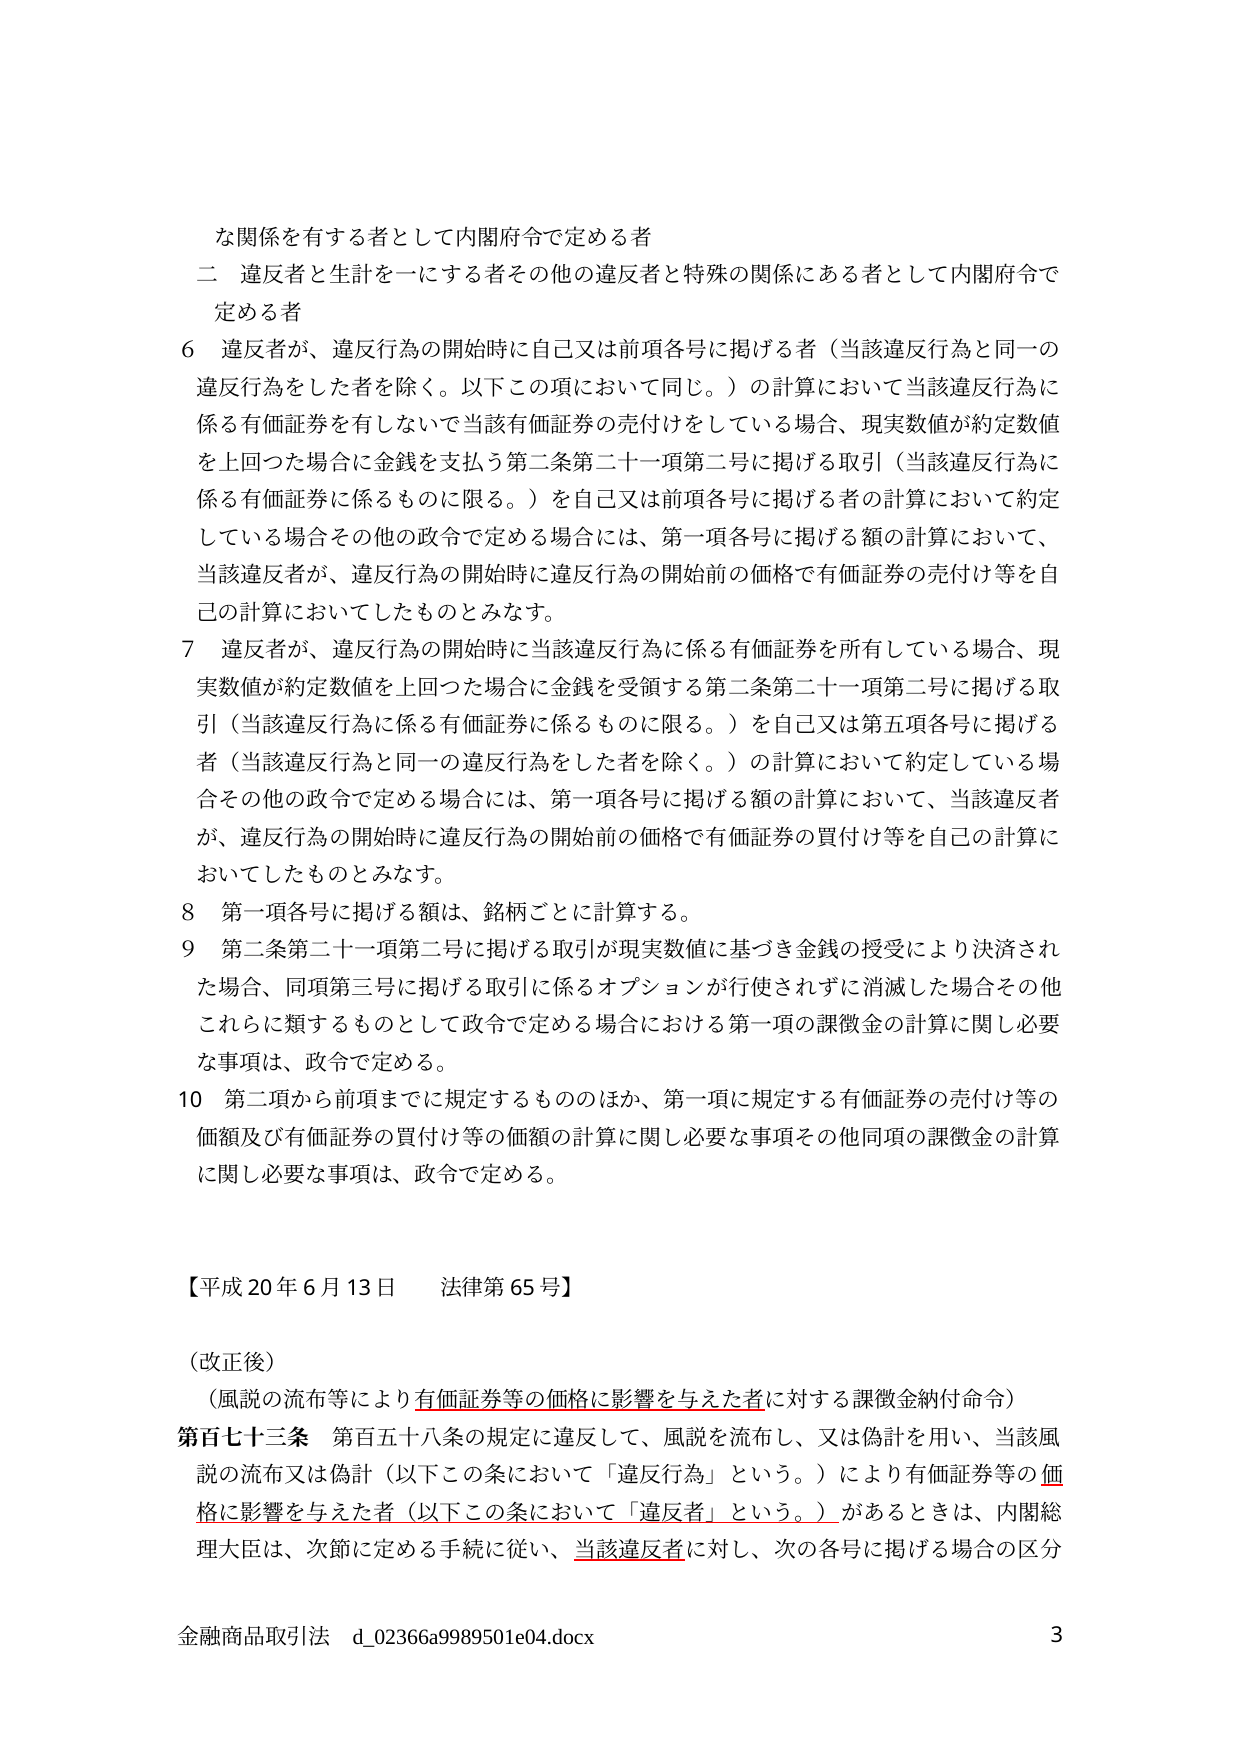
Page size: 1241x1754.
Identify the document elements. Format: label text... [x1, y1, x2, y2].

text 二 違反者と生計を一にする者その他の違反者と特殊の関係にある者として内閣府令で定める者 [196, 254, 1063, 329]
text 10 第二項から前項までに規定するもののほか、第一項に規定する有価証券の売付け等の価額及び有価証券の買付け等の価額の計算に関し必要な事項その他同項の課徴金の計算に関し必要な事項は、政令で定める。 [177, 1079, 1063, 1192]
text ９ 第二条第二十一項第二号に掲げる取引が現実数値に基づき金銭の授受により決済された場合、同項第三号に掲げる取引に係るオプションが行使されずに消滅した場合その他これらに類するものとして政令で定める場合における第一項の課徴金の計算に関し必要な事項は、政令で定める。 [177, 929, 1063, 1079]
text （風説の流布等により有価証券等の価格に影響を与えた者に対する課徴金納付命令） [196, 1379, 1063, 1417]
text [196, 217, 1063, 254]
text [177, 1417, 1063, 1567]
text 【平成20年6月13日 法律第65号】 [177, 1267, 1063, 1304]
text ８ 第一項各号に掲げる額は、銘柄ごとに計算する。 [177, 892, 1063, 929]
text ７ 違反者が、違反行為の開始時に当該違反行為に係る有価証券を所有している場合、現実数値が約定数値を上回つた場合に金銭を受領する第二条第二十一項第二号に掲げる取引（当該違反行為に係る有価証券に係るものに限る。）を自己又は第五項各号に掲げる者（当該違反行為と同一の違反行為をした者を除く。）の計算において約定している場合その他の政令で定める場合には、第一項各号に掲げる額の計算において、当該違反者が、違反行為の開始時に違反行為の開始前の価格で有価証券の買付け等を自己の計算においてしたものとみなす。 [177, 629, 1063, 892]
text （改正後） [177, 1342, 1063, 1379]
text ６ 違反者が、違反行為の開始時に自己又は前項各号に掲げる者（当該違反行為と同一の違反行為をした者を除く。以下この項において同じ。）の計算において当該違反行為に係る有価証券を有しないで当該有価証券の売付けをしている場合、現実数値が約定数値を上回つた場合に金銭を支払う第二条第二十一項第二号に掲げる取引（当該違反行為に係る有価証券に係るものに限る。）を自己又は前項各号に掲げる者の計算において約定している場合その他の政令で定める場合には、第一項各号に掲げる額の計算において、当該違反者が、違反行為の開始時に違反行為の開始前の価格で有価証券の売付け等を自己の計算においてしたものとみなす。 [177, 329, 1063, 629]
